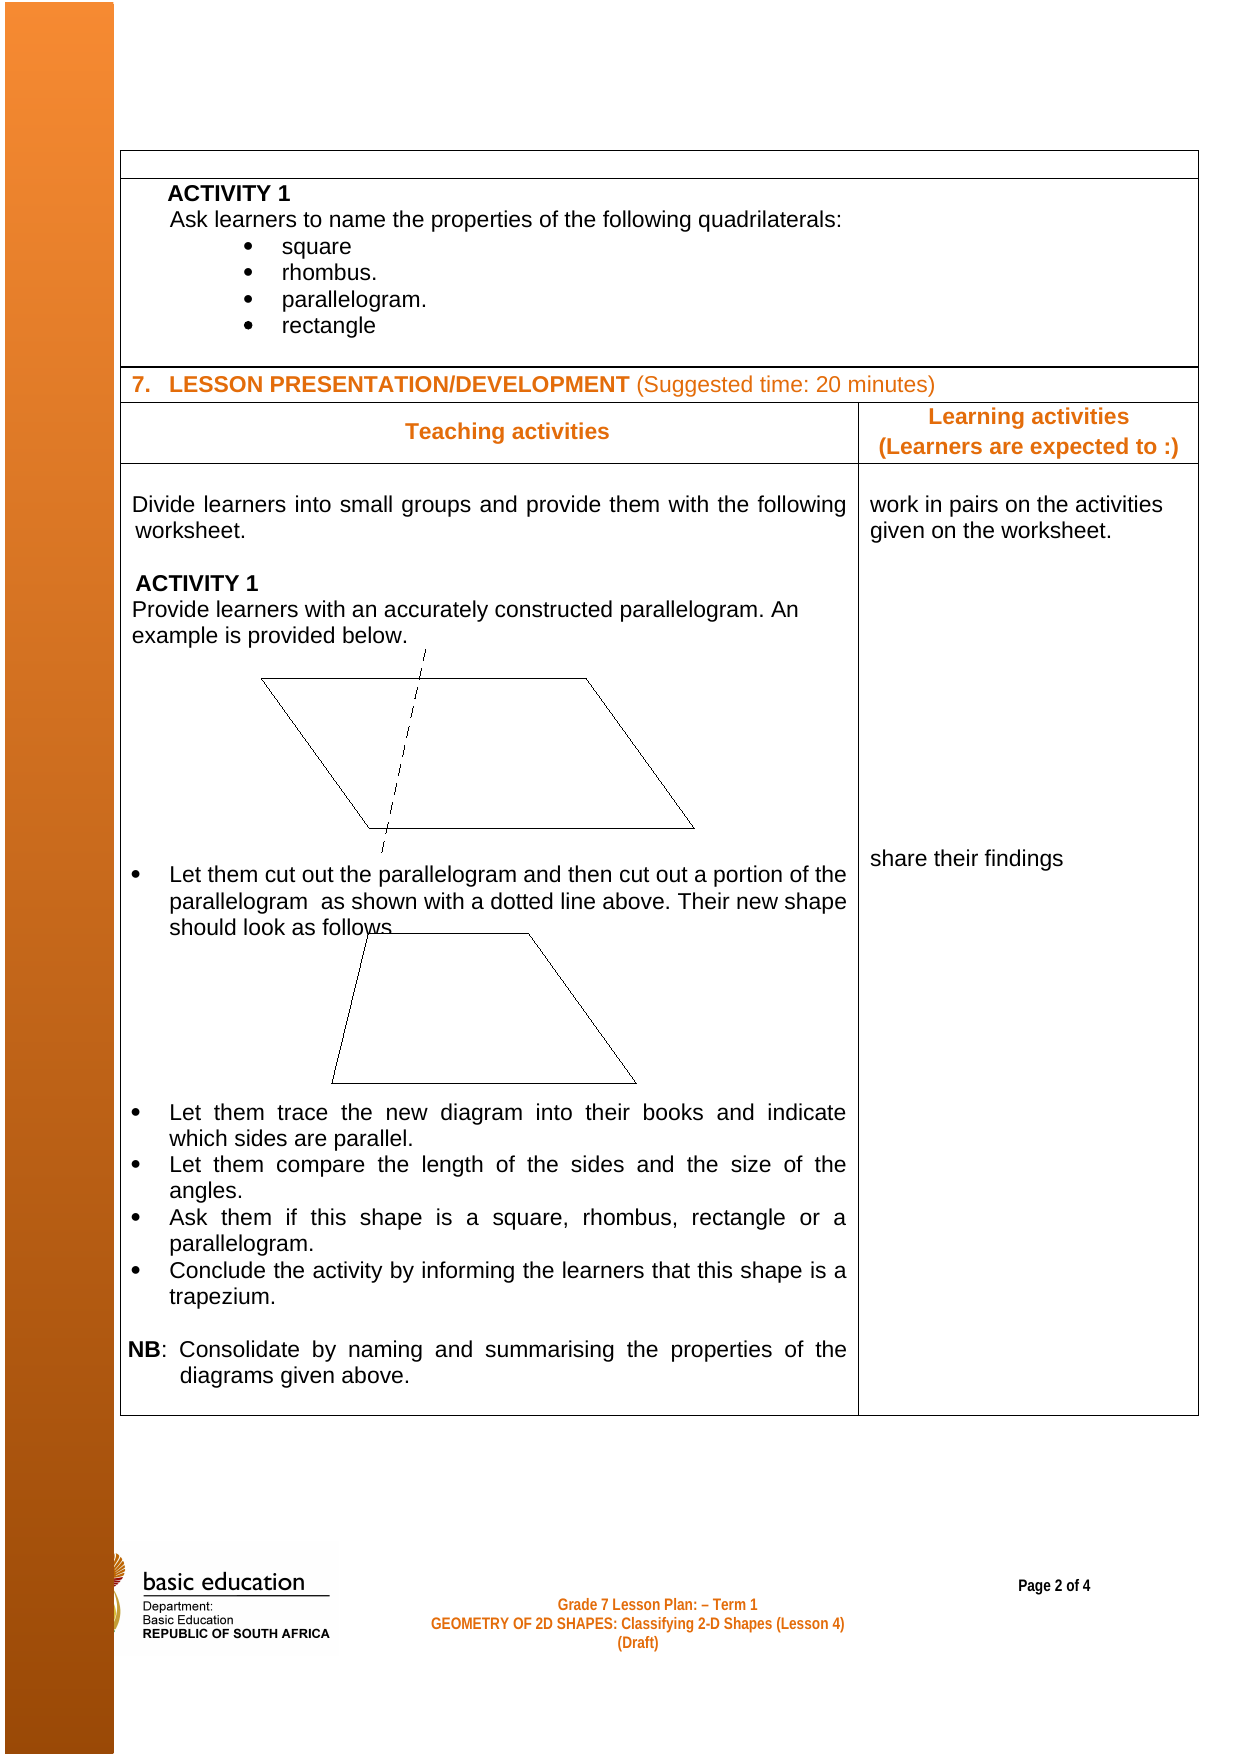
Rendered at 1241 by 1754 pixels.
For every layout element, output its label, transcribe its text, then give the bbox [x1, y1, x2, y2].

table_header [121, 151, 1198, 177]
table_cell Teaching activities [121, 403, 858, 463]
table_cell Divide learners into small groups and provide them with the following worksheet. ACTIVITY 1 Provide learners with an accurately constructed parallelogram. An example is provided below. Let them cut out the parallelogram and then cut out a portion of the parallelogram as shown with a dotted line above. Their new shape should look as follows Let them trace the new diagram into their books and indicate which sides are parallel. Let them compare the length of the sides and the size of the angles. Ask them if this shape is a square, rhombus, rectangle or a parallelogram. Conclude the activity by informing the learners that this shape is a trapezium. NB: Consolidate by naming and summarising the properties of the diagrams given above. [121, 464, 858, 1415]
table_cell LESSON PRESENTATION/DEVELOPMENT (Suggested time: 20 minutes) [121, 368, 1198, 402]
table_cell Learning activities (Learners are expected to :) [859, 403, 1198, 463]
picture [113, 1541, 339, 1656]
table_cell ACTIVITY 1 Ask learners to name the properties of the following quadrilaterals: square rhombus. parallelogram. rectangle [121, 179, 1198, 366]
table_cell work in pairs on the activities given on the worksheet. share their findings [859, 464, 1198, 1415]
